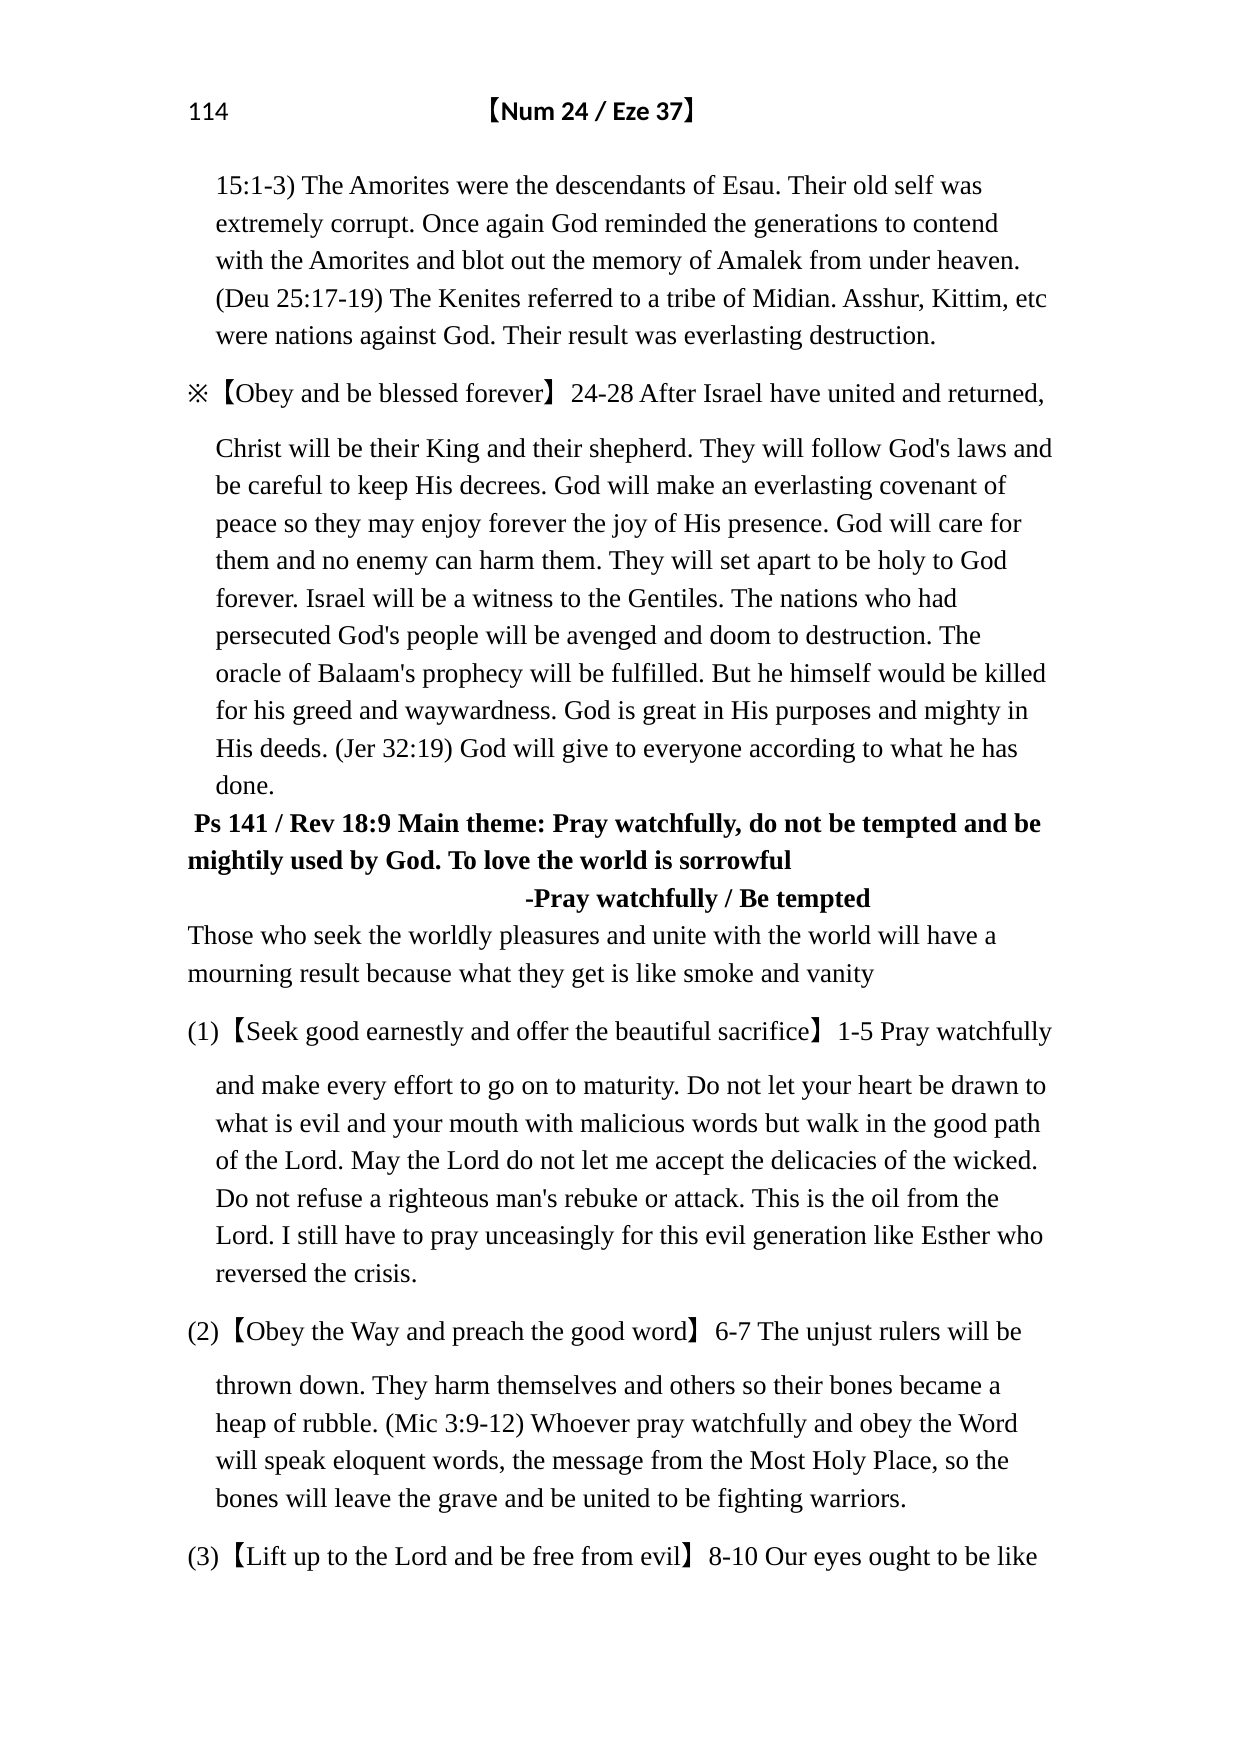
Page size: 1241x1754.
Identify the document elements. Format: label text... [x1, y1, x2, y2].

text -Pray watchfully / Be tempted [187, 879, 1053, 916]
text (2)【Obey the Way and preach the good word】6-7 The unjust rulers will be thrown down. They harm themselves and others so their bones became a heap of rubble. (Mic 3:9-12) Whoever pray watchfully and obey the Word will speak eloquent words, the message from the Most Holy Place, so the bones will leave the grave and be united to be fighting warriors. [187, 1291, 1053, 1516]
text ※【Obey and be blessed forever】24-28 After Israel have united and returned, Christ will be their King and their shepherd. They will follow God's laws and be careful to keep His decrees. God will make an everlasting covenant of peace so they may enjoy forever the joy of His presence. God will care for them and no enemy can harm them. They will set apart to be holy to God forever. Israel will be a witness to the Gentiles. The nations who had persecuted God's people will be avenged and doom to destruction. The oracle of Balaam's prophecy will be fulfilled. But he himself would be killed for his greed and waywardness. God is great in His purposes and mighty in His deeds. (Jer 32:19) God will give to everyone according to what he has done. [187, 354, 1053, 804]
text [187, 166, 1053, 354]
text Those who seek the worldly pleasures and unite with the world will have a mourning result because what they get is like smoke and vanity [187, 916, 1053, 991]
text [187, 1516, 1053, 1591]
text (1)【Seek good earnestly and offer the beautiful sacrifice】1-5 Pray watchfully and make every effort to go on to maturity. Do not let your heart be drawn to what is evil and your mouth with malicious words but walk in the good path of the Lord. May the Lord do not let me accept the delicacies of the wicked. Do not refuse a righteous man's rebuke or attack. This is the oil from the Lord. I still have to pray unceasingly for this evil generation like Esther who reversed the crisis. [187, 991, 1053, 1291]
text Ps 141 / Rev 18:9 Main theme: Pray watchfully, do not be tempted and be mightily used by God. To love the world is sorrowful [187, 804, 1053, 879]
